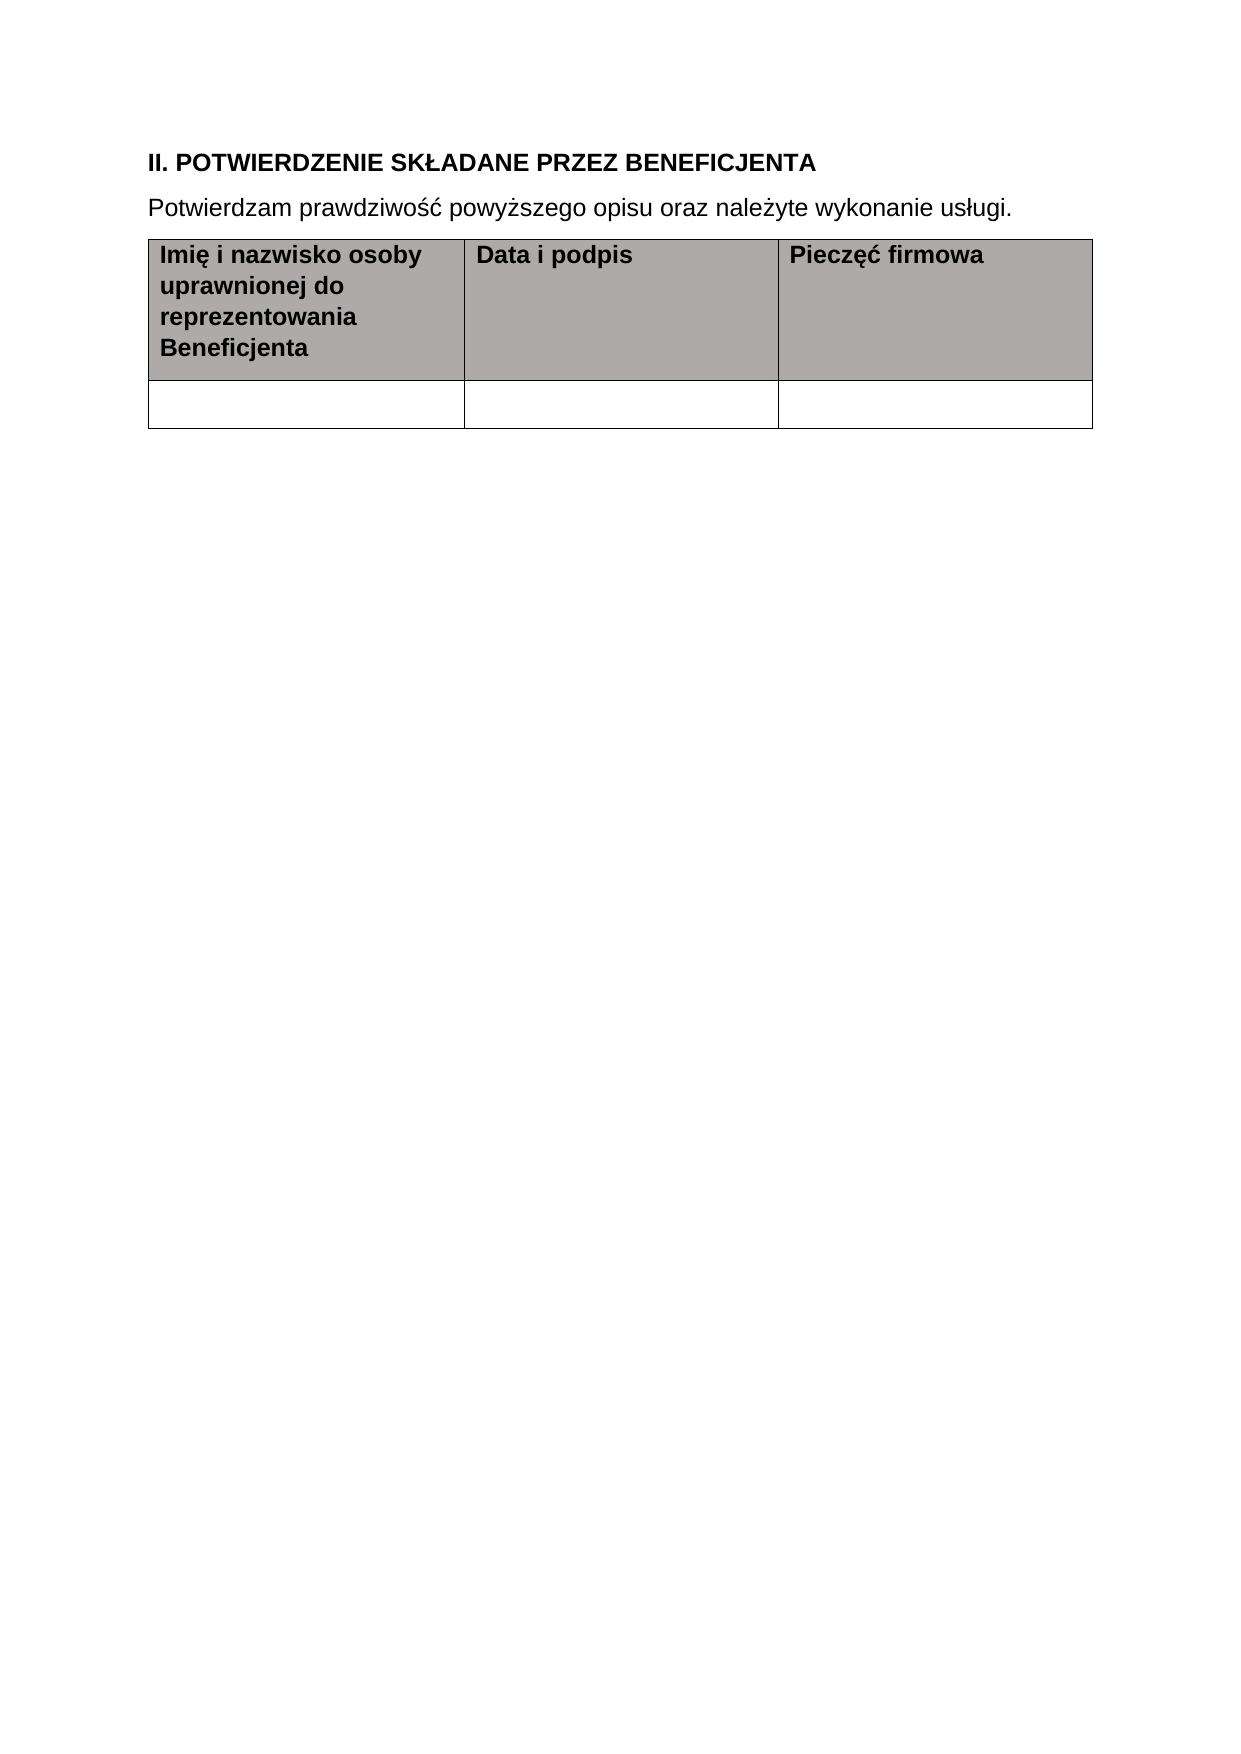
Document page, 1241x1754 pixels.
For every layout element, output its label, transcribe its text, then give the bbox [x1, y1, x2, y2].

table_cell [465, 381, 778, 428]
table_header Data i podpis [465, 240, 778, 380]
table_cell [149, 381, 464, 428]
table_header Imię i nazwisko osoby uprawnionej do reprezentowania Beneficjenta [149, 240, 464, 380]
table_header Pieczęć firmowa [779, 240, 1092, 380]
text Potwierdzam prawdziwość powyższego opisu oraz należyte wykonanie usługi. [148, 193, 1092, 222]
text II. POTWIERDZENIE SKŁADANE PRZEZ BENEFICJENTA [148, 148, 1092, 176]
table_cell [779, 381, 1092, 428]
